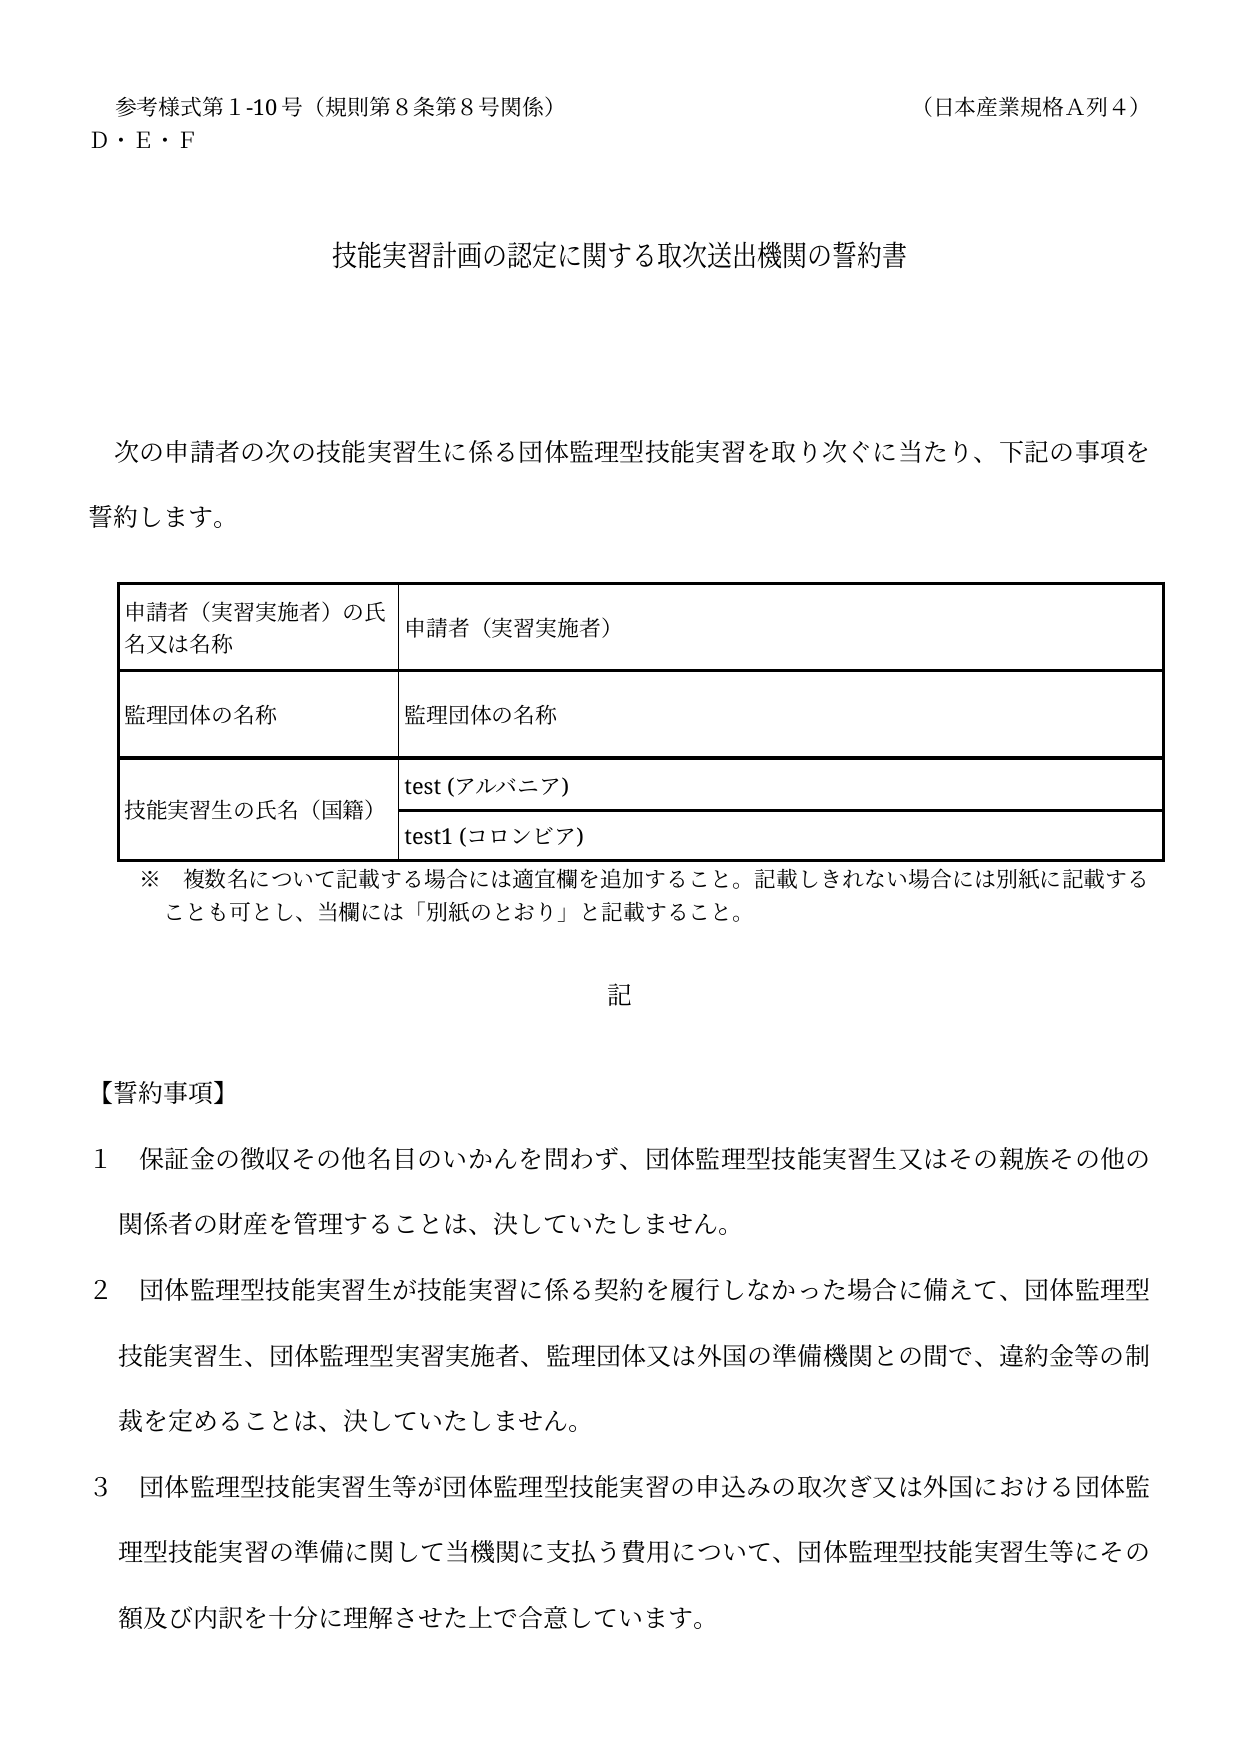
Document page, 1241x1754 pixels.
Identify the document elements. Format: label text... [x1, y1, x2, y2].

text Ｄ・Ｅ・Ｆ [89, 122, 1152, 155]
text 参考様式第１-10号（規則第８条第８号関係） （日本産業規格Ａ列４） [89, 89, 1152, 122]
text ２ 団体監理型技能実習生が技能実習に係る契約を履行しなかった場合に備えて、団体監理型技能実習生、団体監理型実習実施者、監理団体又は外国の準備機関との間で、違約金等の制裁を定めることは、決していたしません。 [89, 1256, 1152, 1453]
table_cell 技能実習生の氏名（国籍） [120, 760, 398, 859]
text 技能実習計画の認定に関する取次送出機関の誓約書 [89, 221, 1152, 286]
table_cell test1 (コロンビア) [399, 812, 1162, 859]
table_cell 監理団体の名称 [399, 672, 1162, 756]
text ３ 団体監理型技能実習生等が団体監理型技能実習の申込みの取次ぎ又は外国における団体監理型技能実習の準備に関して当機関に支払う費用について、団体監理型技能実習生等にその額及び内訳を十分に理解させた上で合意しています。 [89, 1453, 1152, 1649]
table_cell test (アルバニア) [399, 760, 1162, 808]
text 記 [89, 961, 1152, 1026]
table_header 申請者（実習実施者）の氏名又は名称 [120, 585, 398, 669]
table_cell 監理団体の名称 [120, 672, 398, 756]
text １ 保証金の徴収その他名目のいかんを問わず、団体監理型技能実習生又はその親族その他の関係者の財産を管理することは、決していたしません。 [89, 1124, 1152, 1256]
text ※ 複数名について記載する場合には適宜欄を追加すること。記載しきれない場合には別紙に記載することも可とし、当欄には「別紙のとおり」と記載すること。 [89, 862, 1152, 928]
text 【誓約事項】 [89, 1059, 1152, 1124]
table_header 申請者（実習実施者） [399, 585, 1162, 669]
text 次の申請者の次の技能実習生に係る団体監理型技能実習を取り次ぐに当たり、下記の事項を誓約します。 [89, 418, 1152, 549]
